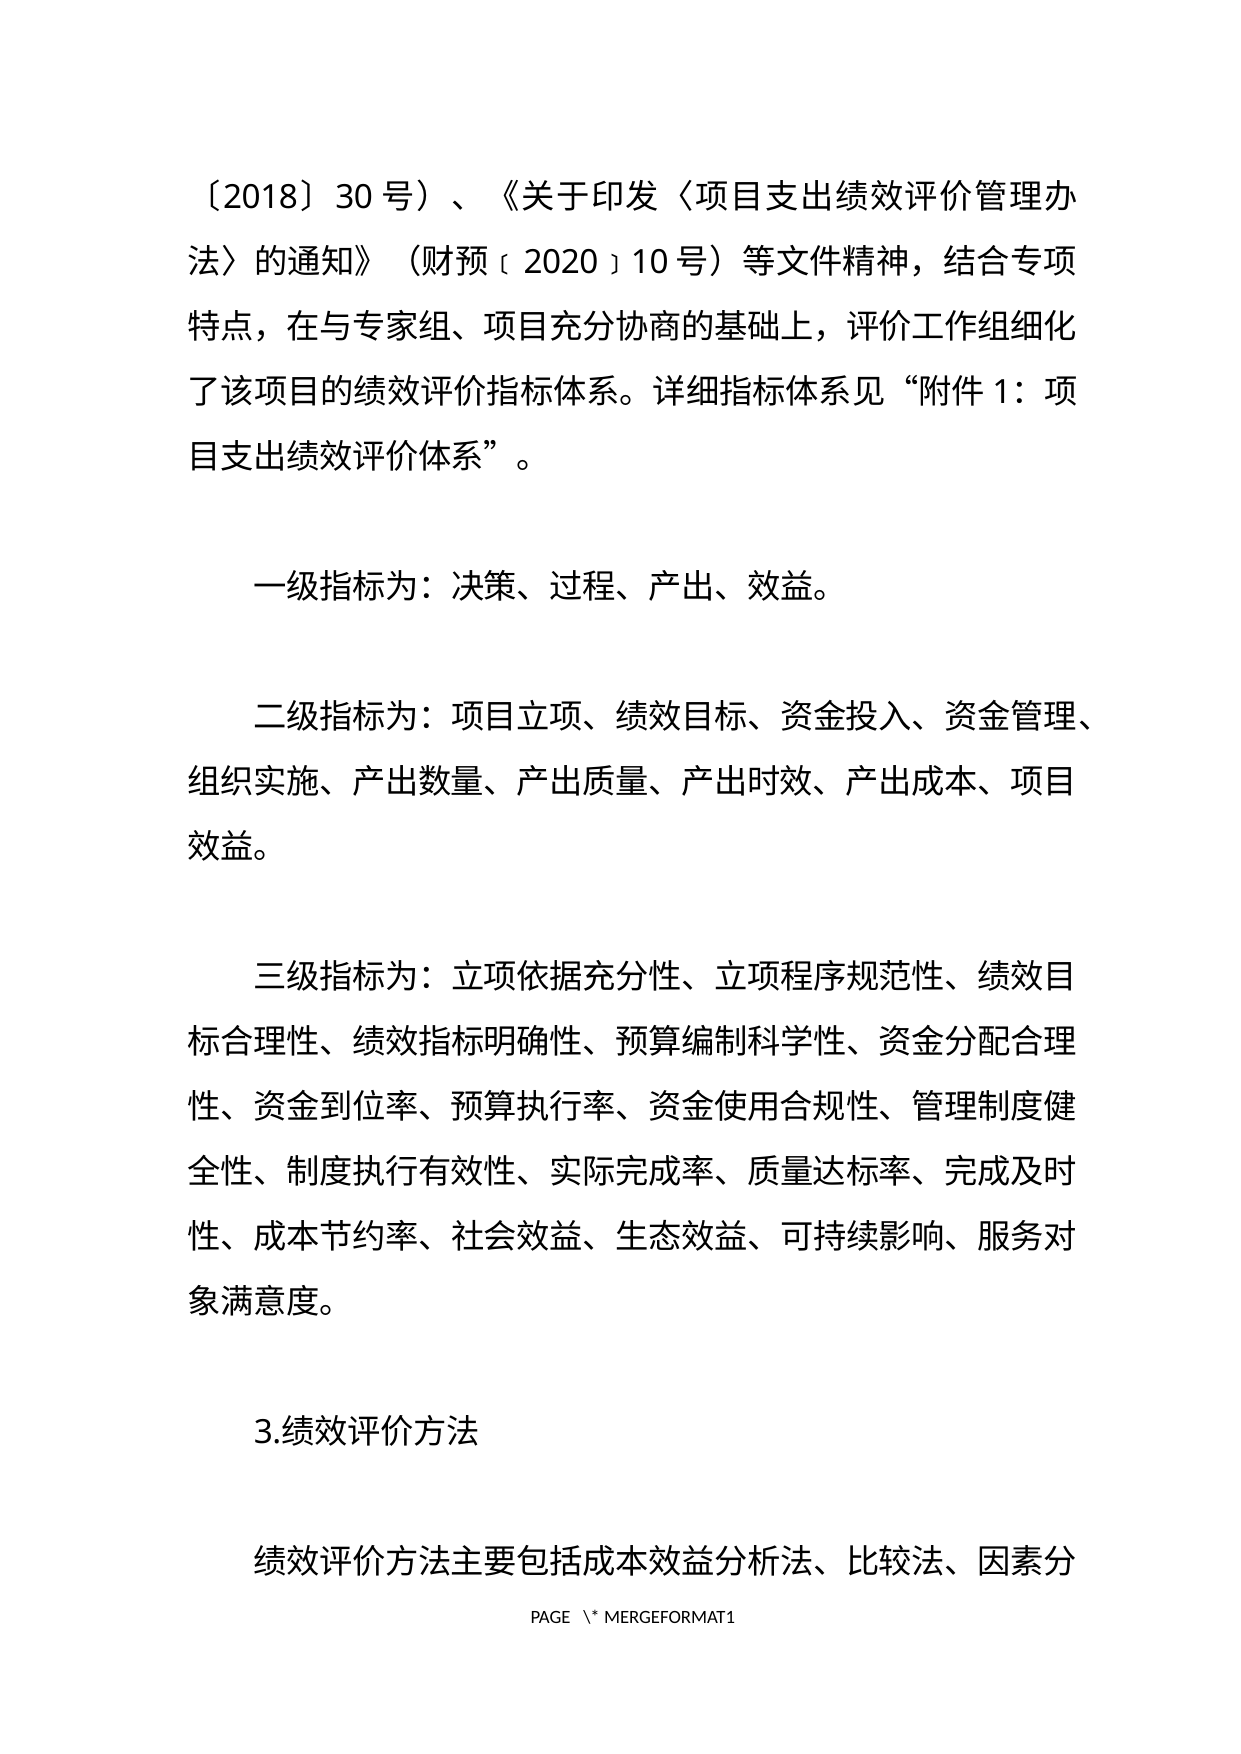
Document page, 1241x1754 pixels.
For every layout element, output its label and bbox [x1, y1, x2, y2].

text [187, 162, 1078, 1592]
